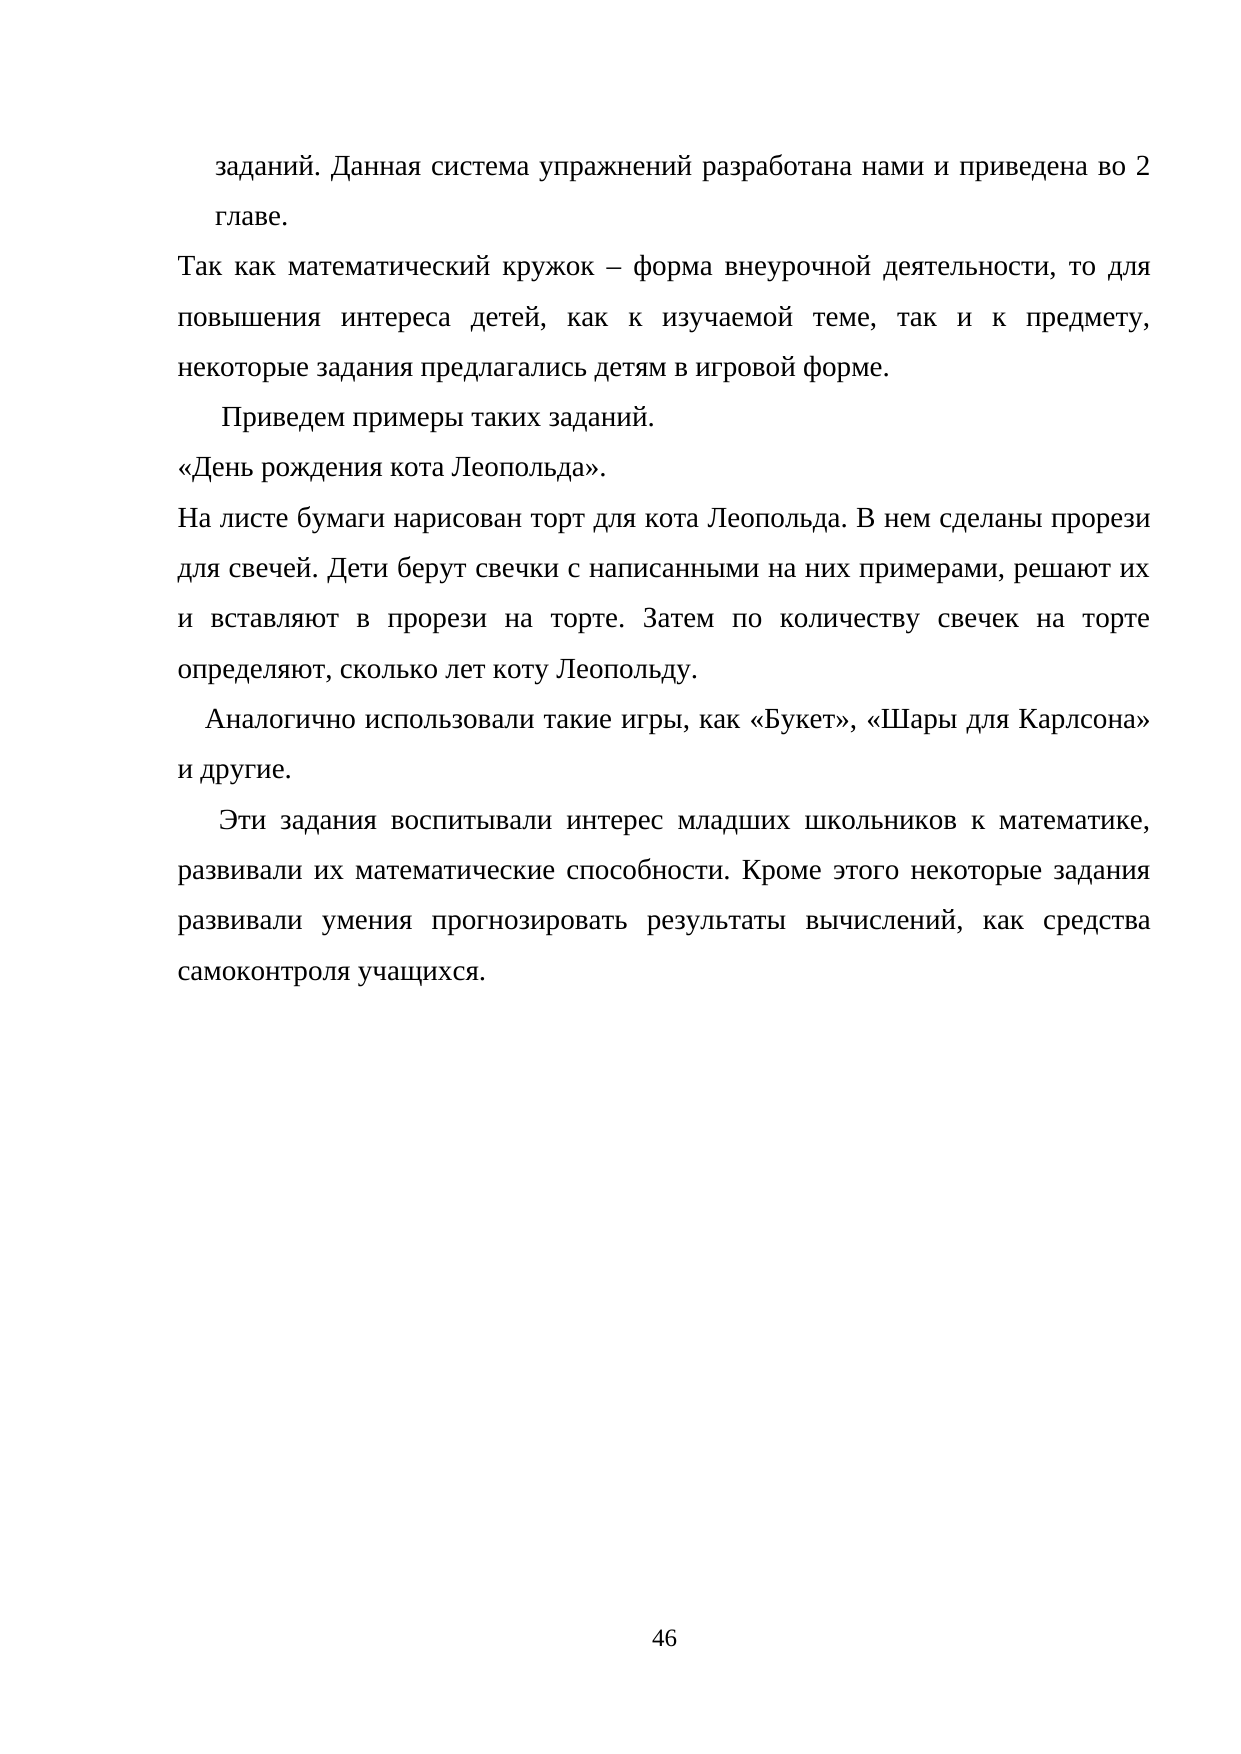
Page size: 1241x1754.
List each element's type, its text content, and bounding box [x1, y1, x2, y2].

text На листе бумаги нарисован торт для кота Леопольда. В нем сделаны прорези для свечей. Дети берут свечки с написанными на них примерами, решают их и вставляют в прорези на торте. Затем по количеству свечек на торте определяют, сколько лет коту Леопольду. [177, 500, 1152, 684]
text Аналогично использовали такие игры, как «Букет», «Шары для Карлсона» и другие. [177, 701, 1152, 785]
text Так как математический кружок – форма внеурочной деятельности, то для повышения интереса детей, как к изучаемой теме, так и к предмету, некоторые задания предлагались детям в игровой форме. [177, 248, 1152, 382]
text Эти задания воспитывали интерес младших школьников к математике, развивали их математические способности. Кроме этого некоторые задания развивали умения прогнозировать результаты вычислений, как средства самоконтроля учащихся. [177, 802, 1152, 986]
text Приведем примеры таких заданий. [177, 399, 1152, 433]
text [215, 148, 1152, 232]
text «День рождения кота Леопольда». [177, 449, 1152, 483]
